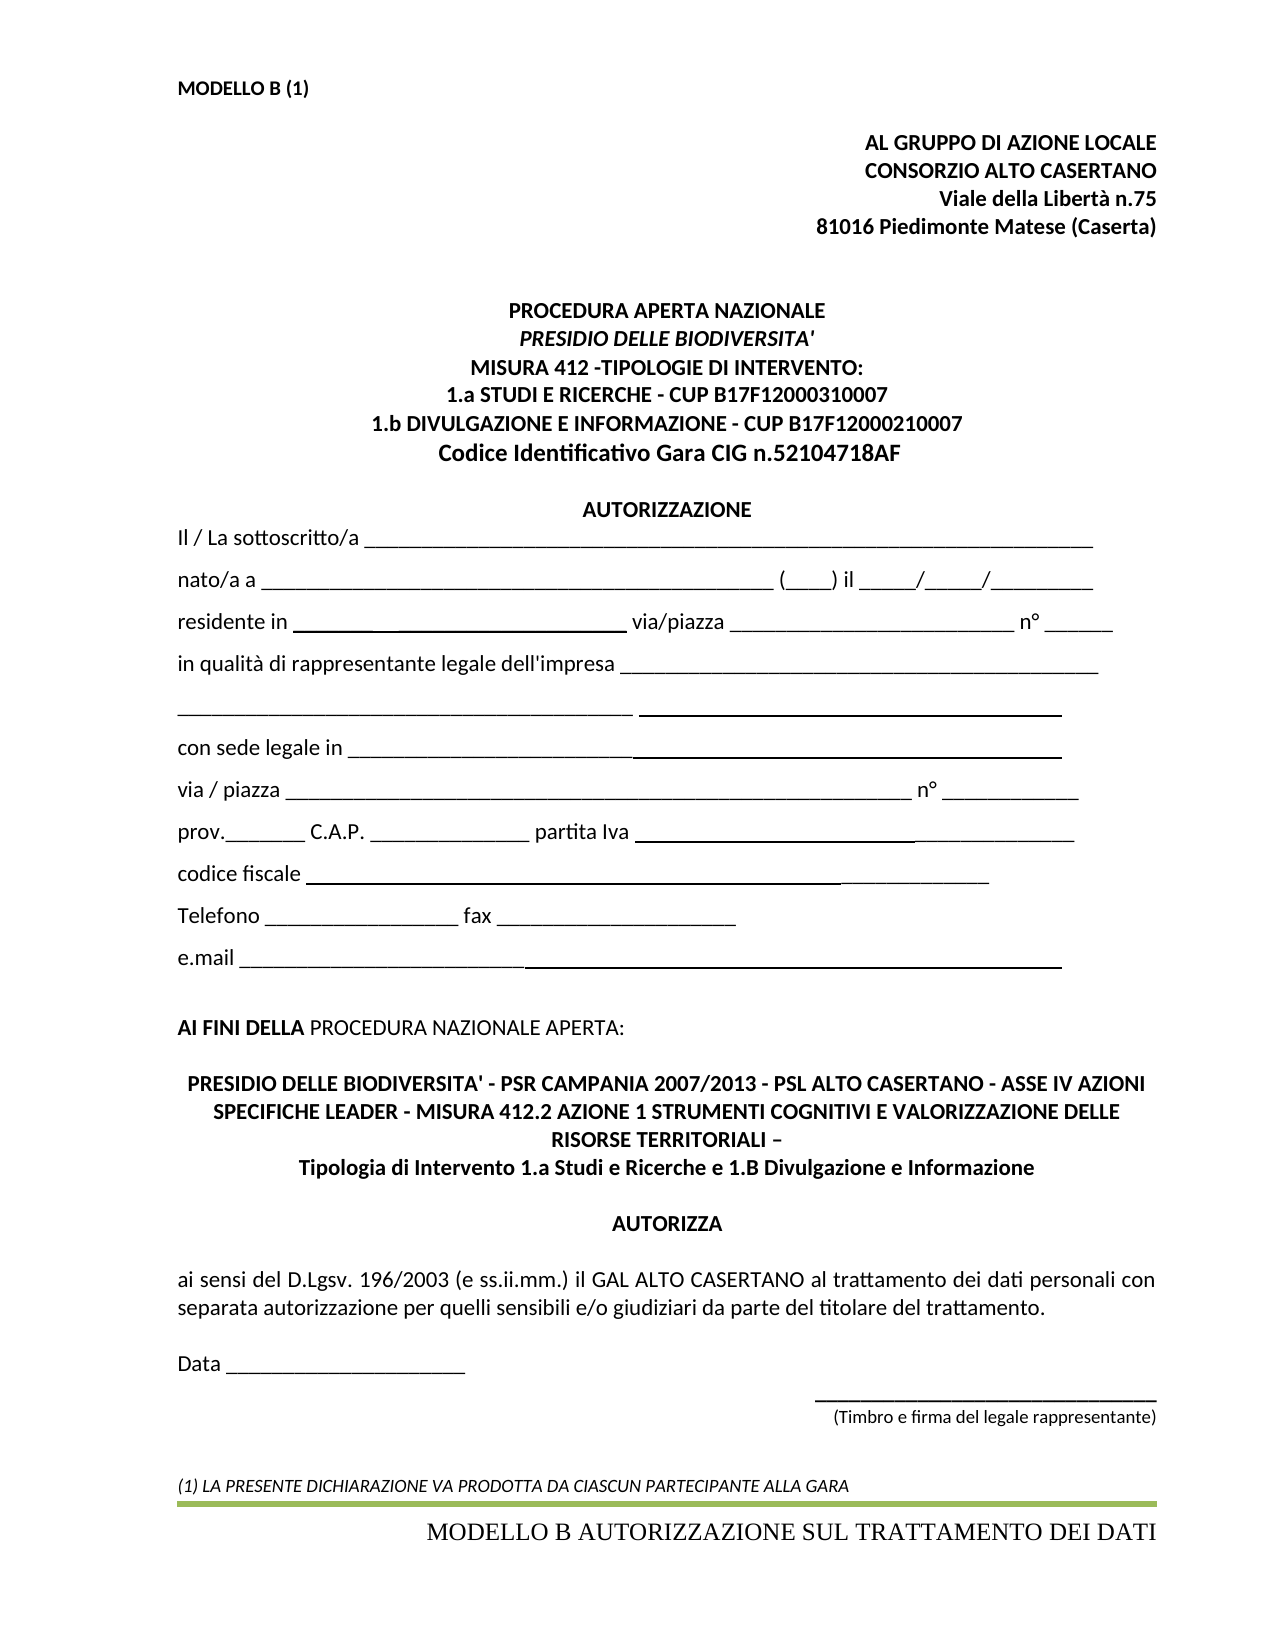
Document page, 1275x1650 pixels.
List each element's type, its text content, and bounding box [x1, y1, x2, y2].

text PRESIDIO DELLE BIODIVERSITA' - PSR CAMPANIA 2007/2013 - PSL ALTO CASERTANO - ASSE IV AZIONI SPECIFICHE LEADER - MISURA 412.2 AZIONE 1 STRUMENTI COGNITIVI E VALORIZZAZIONE DELLE RISORSE TERRITORIALI – [177, 1069, 1157, 1153]
text ______________________________ [177, 1377, 1157, 1405]
text AUTORIZZA [177, 1209, 1157, 1237]
text 81016 Piedimonte Matese (Caserta) [177, 212, 1157, 241]
text AL GRUPPO DI AZIONE LOCALE [177, 128, 1157, 156]
text codice fiscale _____________ [177, 859, 1157, 887]
text via / piazza _______________________________________________________ n° ____________ [177, 775, 1157, 803]
text Tipologia di Intervento 1.a Studi e Ricerche e 1.B Divulgazione e Informazione [177, 1153, 1157, 1181]
text MISURA 412 -TIPOLOGIE DI INTERVENTO: [177, 353, 1157, 381]
text (1) LA PRESENTE DICHIARAZIONE VA PRODOTTA DA CIASCUN PARTECIPANTE ALLA GARA [177, 1474, 1157, 1497]
text AUTORIZZAZIONE [177, 495, 1157, 523]
text e.mail _________________________ [177, 943, 1157, 971]
text ________________________________________ [177, 691, 1157, 719]
text 1.a STUDI E RICERCHE - CUP B17F12000310007 [177, 381, 1157, 409]
text 1.b DIVULGAZIONE E INFORMAZIONE - CUP B17F12000210007 [177, 409, 1157, 437]
text Telefono _________________ fax _____________________ [177, 901, 1157, 929]
text residente in _______ ____________________ via/piazza _________________________ n° ______ [177, 607, 1157, 635]
text Data _____________________ [177, 1349, 1157, 1377]
text Viale della Libertà n.75 [177, 184, 1157, 212]
text con sede legale in _________________________ [177, 733, 1157, 761]
text AI FINI DELLA PROCEDURA NAZIONALE APERTA: [177, 1013, 1157, 1041]
text CONSORZIO ALTO CASERTANO [177, 156, 1157, 184]
text PROCEDURA APERTA NAZIONALE [177, 297, 1157, 324]
text nato/a a _____________________________________________ (____) il _____/_____/_________ [177, 565, 1157, 593]
text ai sensi del D.Lgsv. 196/2003 (e ss.ii.mm.) il GAL ALTO CASERTANO al trattamento dei dati personali con separata autorizzazione per quelli sensibili e/o giudiziari da parte del titolare del trattamento. [177, 1265, 1157, 1321]
text Il / La sottoscritto/a ________________________________________________________________ [177, 523, 1157, 551]
text PRESIDIO DELLE BIODIVERSITA' [177, 324, 1157, 353]
text prov._______ C.A.P. ______________ partita Iva ______________ [177, 817, 1157, 845]
text Codice Identificativo Gara CIG n.52104718AF [177, 437, 1157, 467]
text in qualità di rappresentante legale dell'impresa __________________________________________ [177, 649, 1157, 677]
text (Timbro e firma del legale rappresentante) [177, 1405, 1157, 1428]
